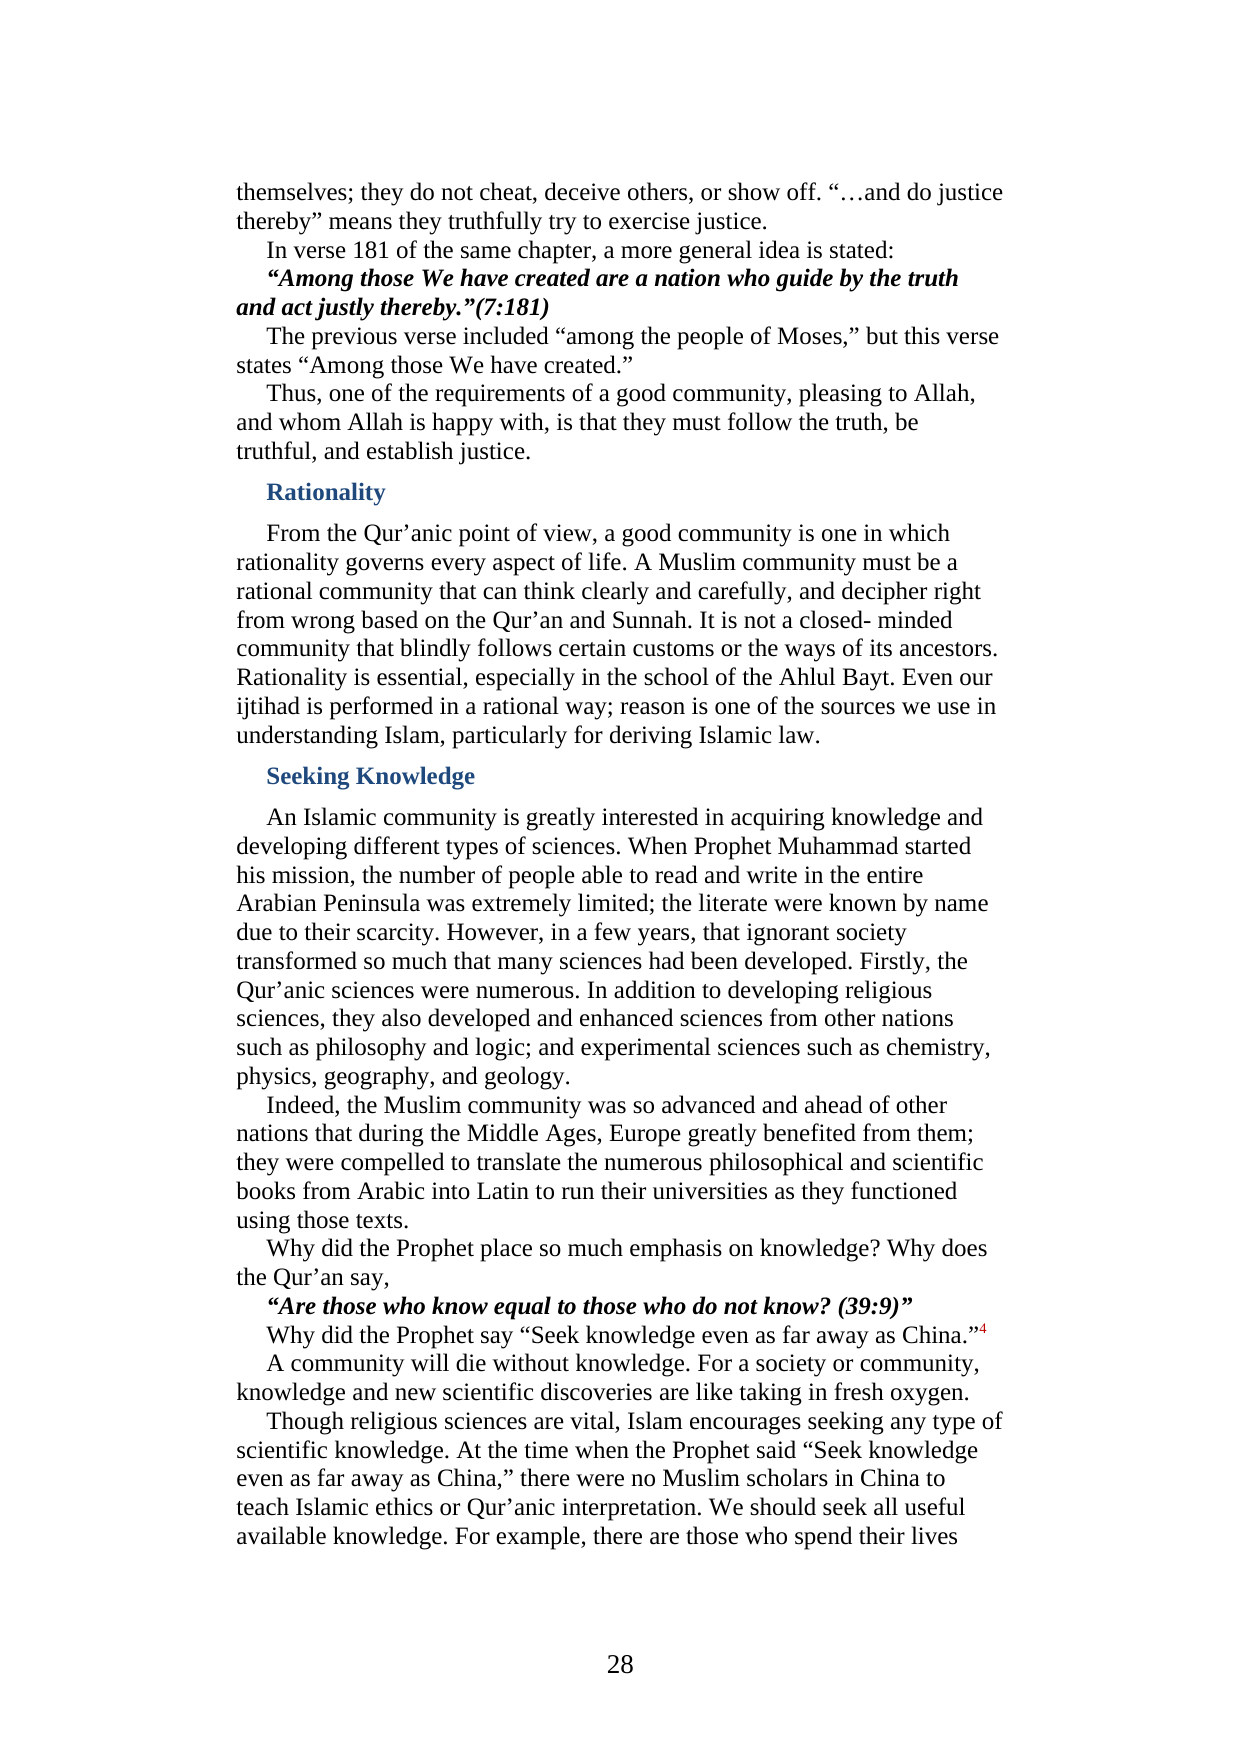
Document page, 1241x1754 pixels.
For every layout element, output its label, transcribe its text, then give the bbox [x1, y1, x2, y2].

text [236, 1406, 1004, 1550]
text In verse 181 of the same chapter, a more general idea is stated: [236, 235, 1004, 263]
text The previous verse included “among the people of Moses,” but this verse states “Among those We have created.” [236, 321, 1004, 378]
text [236, 177, 1004, 235]
text “Among those We have created are a nation who guide by the truth and act justly thereby.”(7:181) [236, 263, 1004, 321]
text Why did the Prophet place so much emphasis on knowledge? Why does the Qur’an say, [236, 1233, 1004, 1291]
subtitle Rationality [236, 477, 1004, 506]
text A community will die without knowledge. For a society or community, knowledge and new scientific discoveries are like taking in fresh oxygen. [236, 1348, 1004, 1406]
text “Are those who know equal to those who do not know? (39:9)” [236, 1291, 1004, 1320]
text Why did the Prophet say “Seek knowledge even as far away as China.”4 [236, 1320, 1004, 1348]
text Thus, one of the requirements of a good community, pleasing to Allah, and whom Allah is happy with, is that they must follow the truth, be truthful, and establish justice. [236, 378, 1004, 465]
text An Islamic community is greatly interested in acquiring knowledge and developing different types of sciences. When Prophet Muhammad started his mission, the number of people able to read and write in the entire Arabian Peninsula was extremely limited; the literate were known by name due to their scarcity. However, in a few years, that ignorant society transformed so much that many sciences had been developed. Firstly, the Qur’anic sciences were numerous. In addition to developing religious sciences, they also developed and enhanced sciences from other nations such as philosophy and logic; and experimental sciences such as chemistry, physics, geography, and geology. [236, 802, 1004, 1090]
text Indeed, the Muslim community was so advanced and ahead of other nations that during the Middle Ages, Europe greatly benefited from them; they were compelled to translate the numerous philosophical and scientific books from Arabic into Latin to run their universities as they functioned using those texts. [236, 1090, 1004, 1233]
text From the Qur’anic point of view, a good community is one in which rationality governs every aspect of life. A Muslim community must be a rational community that can think clearly and carefully, and decipher right from wrong based on the Qur’an and Sunnah. It is not a closed- minded community that blindly follows certain customs or the ways of its ancestors. Rationality is essential, especially in the school of the Ahlul Bayt. Even our ijtihad is performed in a rational way; reason is one of the sources we use in understanding Islam, particularly for deriving Islamic law. [236, 518, 1004, 748]
subtitle Seeking Knowledge [236, 761, 1004, 790]
